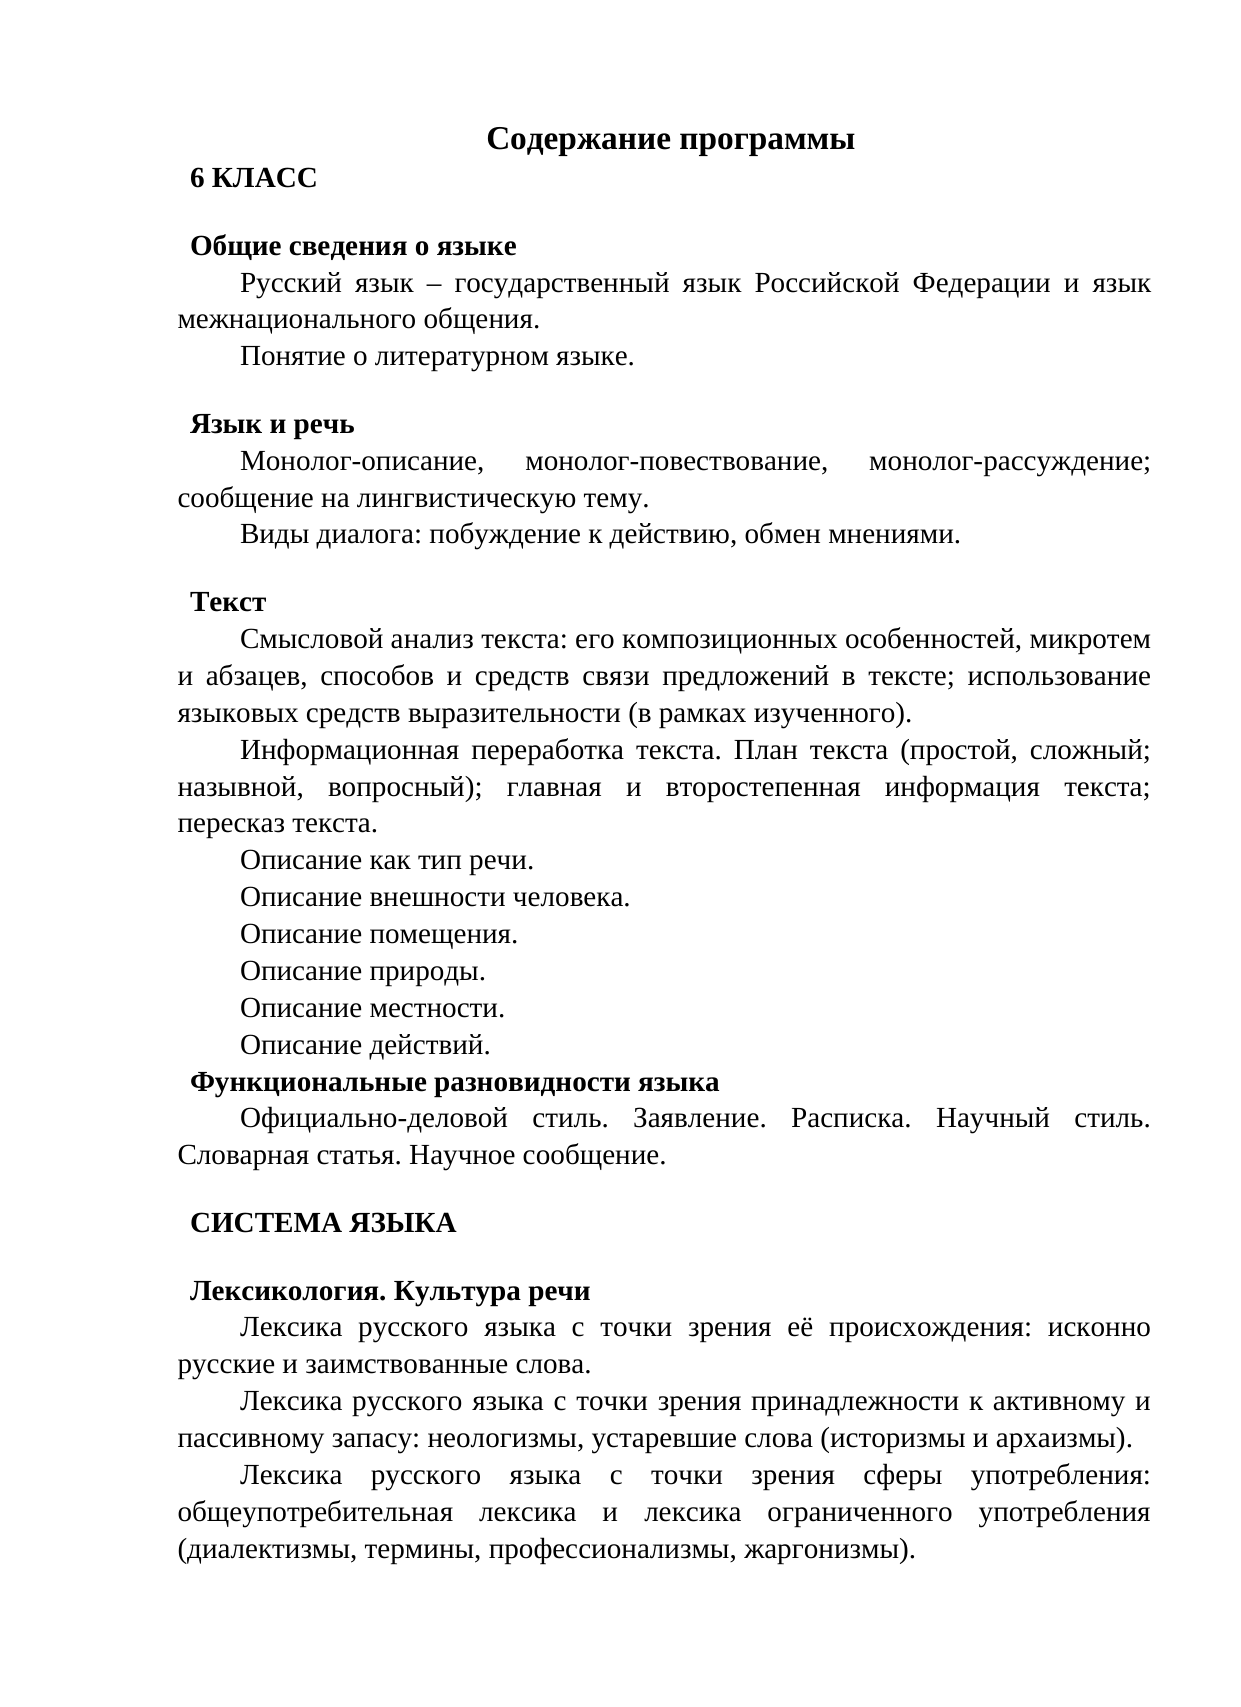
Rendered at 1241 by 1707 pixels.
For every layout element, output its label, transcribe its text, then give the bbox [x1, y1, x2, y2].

text Текст [190, 584, 1152, 618]
text Информационная переработка текста. План текста (простой, сложный; назывной, вопросный); главная и второстепенная информация текста; пересказ текста. [177, 732, 1152, 839]
text Язык и речь [190, 406, 1152, 439]
text СИСТЕМА ЯЗЫКА [190, 1205, 1152, 1238]
text Понятие о литературном языке. [177, 338, 1152, 372]
text Описание помещения. [177, 916, 1152, 950]
text Описание внешности человека. [177, 879, 1152, 913]
text Виды диалога: побуждение к действию, обмен мнениями. [177, 517, 1152, 550]
text Описание природы. [177, 953, 1152, 987]
text Монолог-описание, монолог-повествование, монолог-рассуждение; сообщение на лингвистическую тему. [177, 443, 1152, 513]
text 6 КЛАСС [190, 160, 1152, 194]
text Официально-деловой стиль. Заявление. Расписка. Научный стиль. Словарная статья. Научное сообщение. [177, 1101, 1152, 1171]
text Содержание программы [190, 118, 1152, 156]
text Описание действий. [177, 1027, 1152, 1060]
text Общие сведения о языке [190, 228, 1152, 261]
text Функциональные разновидности языка [190, 1064, 1152, 1097]
text Лексика русского языка с точки зрения сферы употребления: общеупотребительная лексика и лексика ограниченного употребления (диалектизмы, термины, профессионализмы, жаргонизмы). [177, 1457, 1152, 1564]
text Лексика русского языка с точки зрения её происхождения: исконно русские и заимствованные слова. [177, 1309, 1152, 1380]
text Лексикология. Культура речи [190, 1273, 1152, 1306]
text Описание как тип речи. [177, 842, 1152, 876]
text Описание местности. [177, 990, 1152, 1023]
text Лексика русского языка с точки зрения принадлежности к активному и пассивному запасу: неологизмы, устаревшие слова (историзмы и архаизмы). [177, 1383, 1152, 1454]
text Русский язык – государственный язык Российской Федерации и язык межнационального общения. [177, 265, 1152, 335]
text Смысловой анализ текста: его композиционных особенностей, микротем и абзацев, способов и средств связи предложений в тексте; использование языковых средств выразительности (в рамках изученного). [177, 621, 1152, 728]
